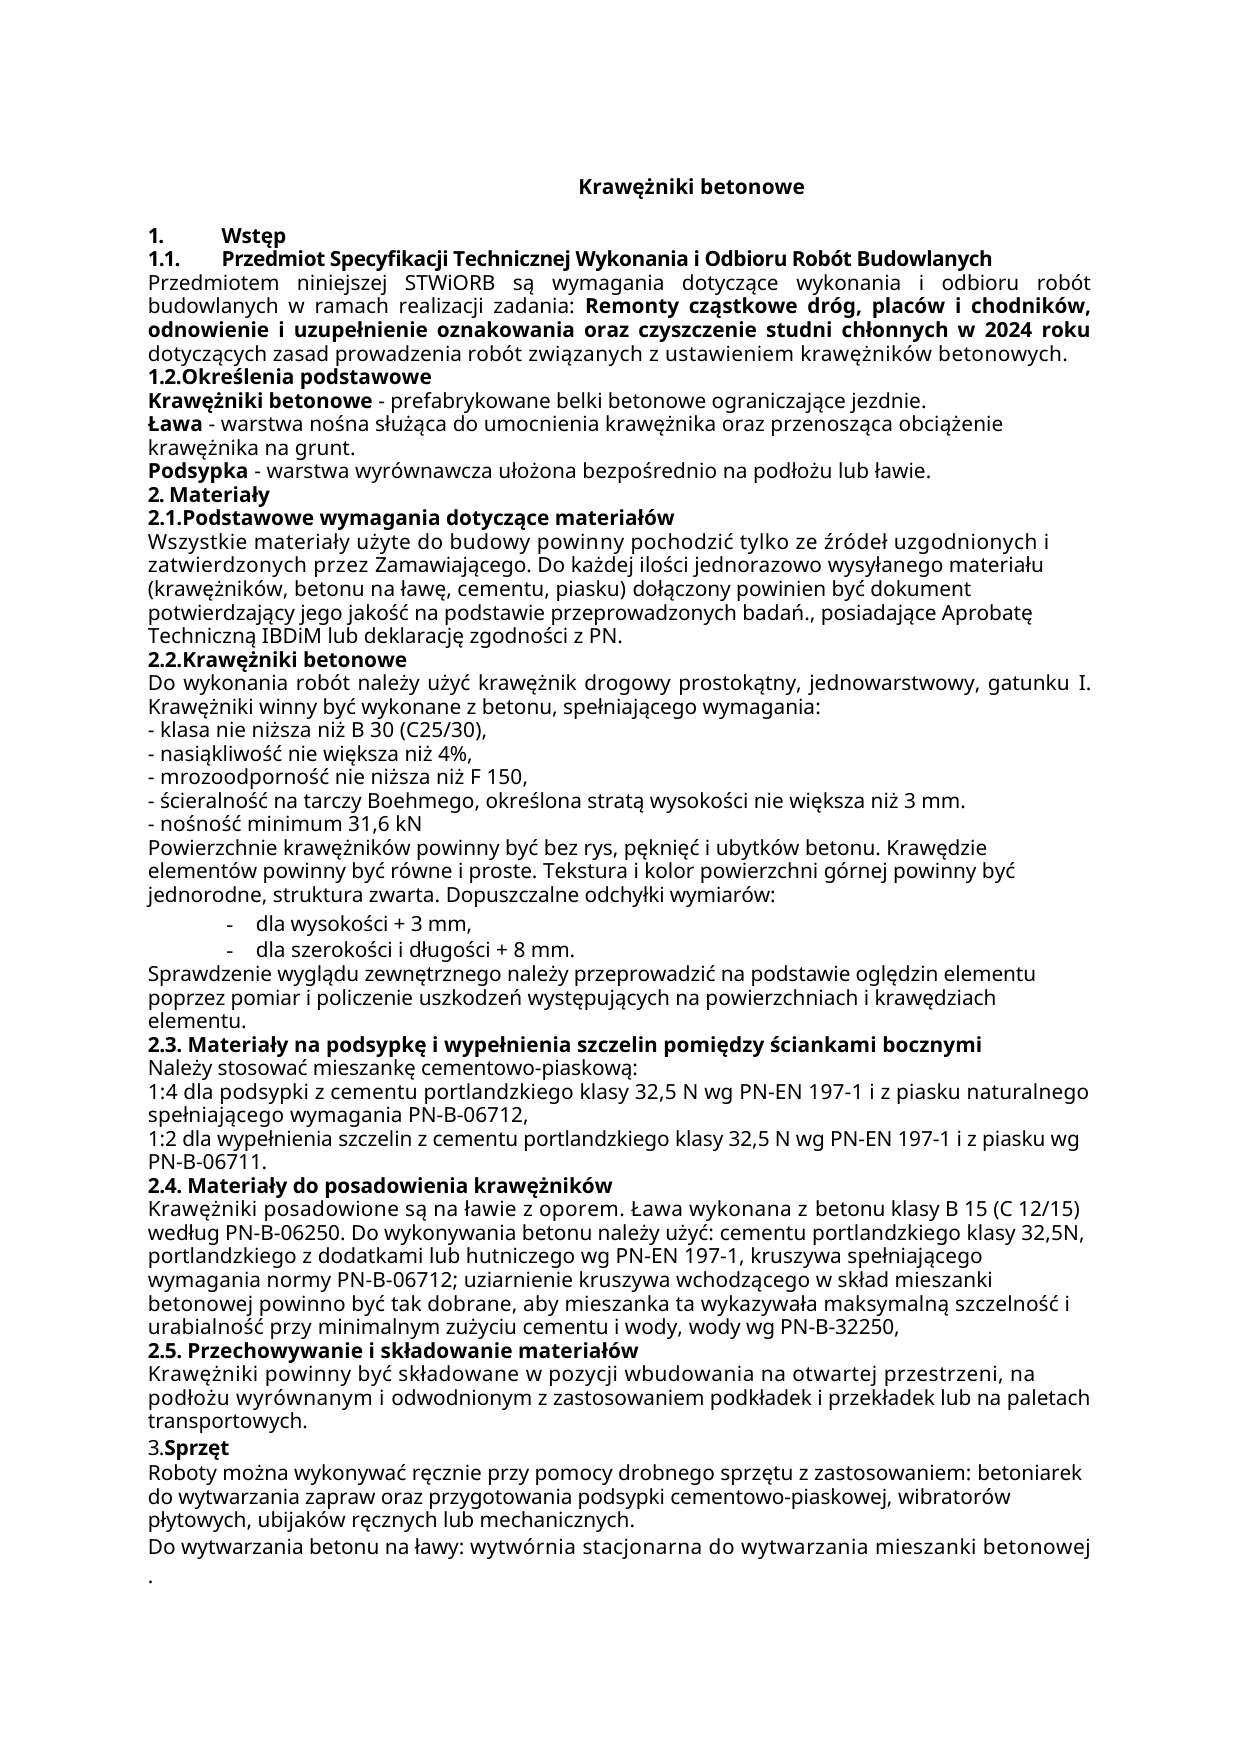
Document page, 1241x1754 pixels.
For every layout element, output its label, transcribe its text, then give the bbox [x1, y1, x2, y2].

text 2.4. Materiały do posadowienia krawężników [148, 1174, 1093, 1198]
text 2. Materiały [148, 483, 1093, 507]
list dla wysokości + 3 mm, [226, 909, 1093, 938]
text Krawężniki betonowe - prefabrykowane belki betonowe ograniczające jezdnie. [148, 389, 1093, 413]
text 1. Wstęp [148, 224, 1093, 248]
text Krawężniki posadowione są na ławie z oporem. Ława wykonana z betonu klasy B 15 (C 12/15) według PN-B-06250. Do wykonywania betonu należy użyć: cementu portlandzkiego klasy 32,5N, portlandzkiego z dodatkami lub hutniczego wg PN-EN 197-1, kruszywa spełniającego wymagania normy PN-B-06712; uziarnienie kruszywa wchodzącego w skład mieszanki betonowej powinno być tak dobrane, aby mieszanka ta wykazywała maksymalną szczelność i urabialność przy minimalnym zużyciu cementu i wody, wody wg PN-B-32250, [148, 1198, 1093, 1339]
text Do wykonania robót należy użyć krawężnik drogowy prostokątny, jednowarstwowy, gatunku I. Krawężniki winny być wykonane z betonu, spełniającego wymagania: [148, 672, 1091, 719]
text Wszystkie materiały użyte do budowy powinny pochodzić tylko ze źródeł uzgodnionych i zatwierdzonych przez Zamawiającego. Do każdej ilości jednorazowo wysyłanego materiału (krawężników, betonu na ławę, cementu, piasku) dołączony powinien być dokument potwierdzający jego jakość na podstawie przeprowadzonych badań., posiadające Aprobatę Techniczną IBDiM lub deklarację zgodności z PN. [148, 531, 1093, 648]
text Roboty można wykonywać ręcznie przy pomocy drobnego sprzętu z zastosowaniem: betoniarek do wytwarzania zapraw oraz przygotowania podsypki cementowo-piaskowej, wibratorów płytowych, ubijaków ręcznych lub mechanicznych. [148, 1462, 1093, 1532]
text Do wytwarzania betonu na ławy: wytwórnia stacjonarna do wytwarzania mieszanki betonowej . [148, 1532, 1093, 1589]
text - mrozoodporność nie niższa niż F 150, [148, 766, 1093, 789]
text 1.2.Określenia podstawowe [148, 366, 1093, 389]
text - klasa nie niższa niż B 30 (C25/30), [148, 719, 1093, 742]
text - nośność minimum 31,6 kN [148, 813, 1093, 837]
text 2.5. Przechowywanie i składowanie materiałów [148, 1339, 1093, 1363]
text 1:4 dla podsypki z cementu portlandzkiego klasy 32,5 N wg PN-EN 197-1 i z piasku naturalnego spełniającego wymagania PN-B-06712, [148, 1080, 1093, 1127]
text - ścieralność na tarczy Boehmego, określona stratą wysokości nie większa niż 3 mm. [148, 789, 1093, 813]
list dla szerokości i długości + 8 mm. [226, 939, 1093, 963]
text Powierzchnie krawężników powinny być bez rys, pęknięć i ubytków betonu. Krawędzie elementów powinny być równe i proste. Tekstura i kolor powierzchni górnej powinny być jednorodne, struktura zwarta. Dopuszczalne odchyłki wymiarów: [148, 837, 1093, 907]
text Należy stosować mieszankę cementowo-piaskową: [148, 1057, 1093, 1080]
text Krawężniki powinny być składowane w pozycji wbudowania na otwartej przestrzeni, na podłożu wyrównanym i odwodnionym z zastosowaniem podkładek i przekładek lub na paletach transportowych. [148, 1363, 1093, 1433]
text Przedmiotem niniejszej STWiORB są wymagania dotyczące wykonania i odbioru robót budowlanych w ramach realizacji zadania: Remonty cząstkowe dróg, placów i chodników, odnowienie i uzupełnienie oznakowania oraz czyszczenie studni chłonnych w 2024 roku dotyczących zasad prowadzenia robót związanych z ustawieniem krawężników betonowych. [148, 272, 1092, 366]
text 2.3. Materiały na podsypkę i wypełnienia szczelin pomiędzy ściankami bocznymi [148, 1033, 1093, 1057]
text Ława - warstwa nośna służąca do umocnienia krawężnika oraz przenosząca obciążenie krawężnika na grunt. [148, 413, 1093, 460]
text 1:2 dla wypełnienia szczelin z cementu portlandzkiego klasy 32,5 N wg PN-EN 197-1 i z piasku wg PN-B-06711. [148, 1127, 1093, 1174]
text 2.1.Podstawowe wymagania dotyczące materiałów [148, 507, 1093, 531]
text - nasiąkliwość nie większa niż 4%, [148, 742, 1093, 766]
text 1.1. Przedmiot Specyfikacji Technicznej Wykonania i Odbioru Robót Budowlanych [148, 248, 1093, 272]
text Krawężniki betonowe [578, 172, 1093, 201]
text 3.Sprzęt [148, 1433, 1093, 1462]
text Sprawdzenie wyglądu zewnętrznego należy przeprowadzić na podstawie oględzin elementu poprzez pomiar i policzenie uszkodzeń występujących na powierzchniach i krawędziach elementu. [148, 963, 1093, 1033]
text Podsypka - warstwa wyrównawcza ułożona bezpośrednio na podłożu lub ławie. [148, 460, 1093, 483]
text 2.2.Krawężniki betonowe [148, 648, 1093, 672]
